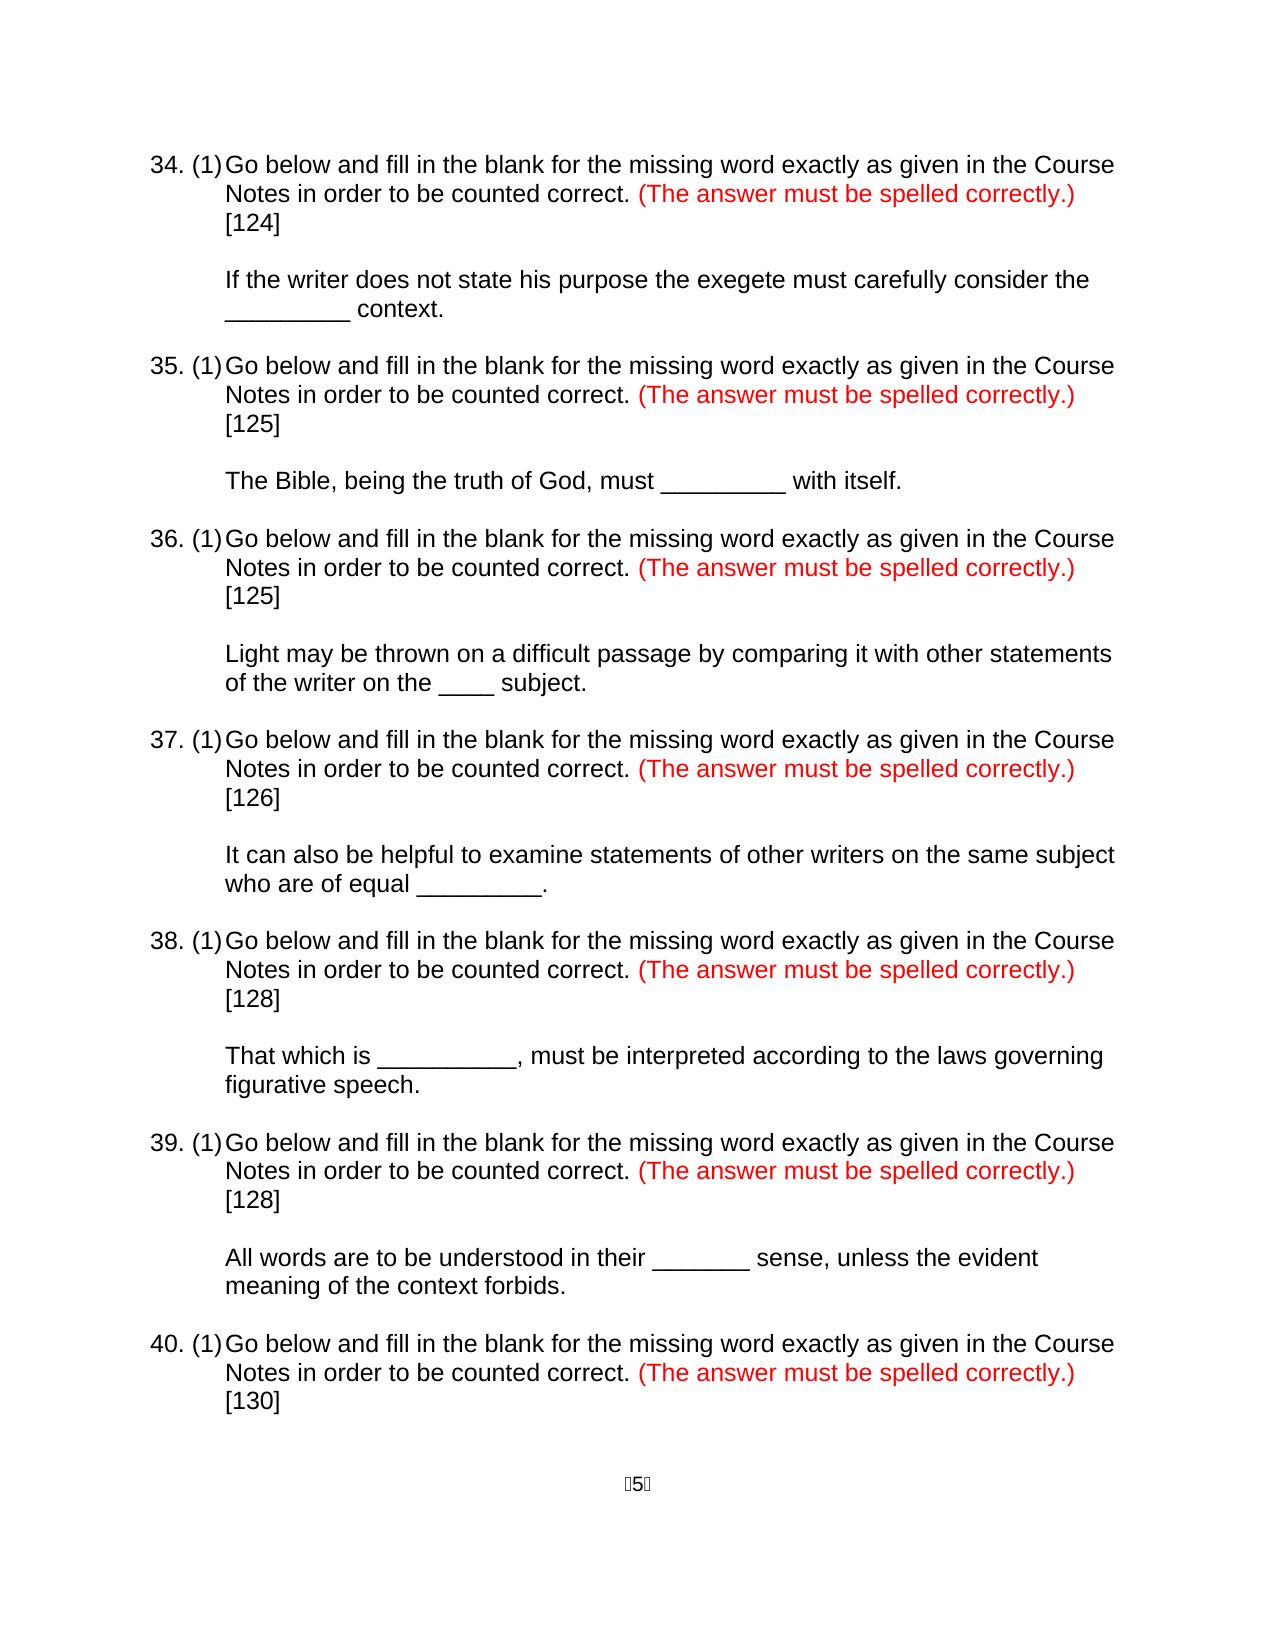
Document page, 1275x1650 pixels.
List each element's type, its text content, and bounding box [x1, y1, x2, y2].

text That which is __________, must be interpreted according to the laws governing figurative speech. [150, 1041, 1125, 1099]
text It can also be helpful to examine statements of other writers on the same subject who are of equal _________. [150, 840, 1125, 897]
text All words are to be understood in their _______ sense, unless the evident meaning of the context forbids. [150, 1242, 1125, 1300]
text 34. (1) Go below and fill in the blank for the missing word exactly as given in the Course Notes in order to be counted correct. (The answer must be spelled correctly.) [124] [150, 150, 1125, 236]
text The Bible, being the truth of God, must _________ with itself. [150, 466, 1125, 495]
text 38. (1) Go below and fill in the blank for the missing word exactly as given in the Course Notes in order to be counted correct. (The answer must be spelled correctly.) [128] [150, 926, 1125, 1012]
text 35. (1) Go below and fill in the blank for the missing word exactly as given in the Course Notes in order to be counted correct. (The answer must be spelled correctly.) [125] [150, 351, 1125, 437]
text Light may be thrown on a difficult passage by comparing it with other statements of the writer on the ____ subject. [150, 639, 1125, 696]
text 36. (1) Go below and fill in the blank for the missing word exactly as given in the Course Notes in order to be counted correct. (The answer must be spelled correctly.) [125] [150, 524, 1125, 610]
text 40. (1) Go below and fill in the blank for the missing word exactly as given in the Course Notes in order to be counted correct. (The answer must be spelled correctly.) [130] [150, 1329, 1125, 1415]
text 37. (1) Go below and fill in the blank for the missing word exactly as given in the Course Notes in order to be counted correct. (The answer must be spelled correctly.) [126] [150, 725, 1125, 811]
text If the writer does not state his purpose the exegete must carefully consider the _________ context. [150, 265, 1125, 322]
text 39. (1) Go below and fill in the blank for the missing word exactly as given in the Course Notes in order to be counted correct. (The answer must be spelled correctly.) [128] [150, 1127, 1125, 1214]
